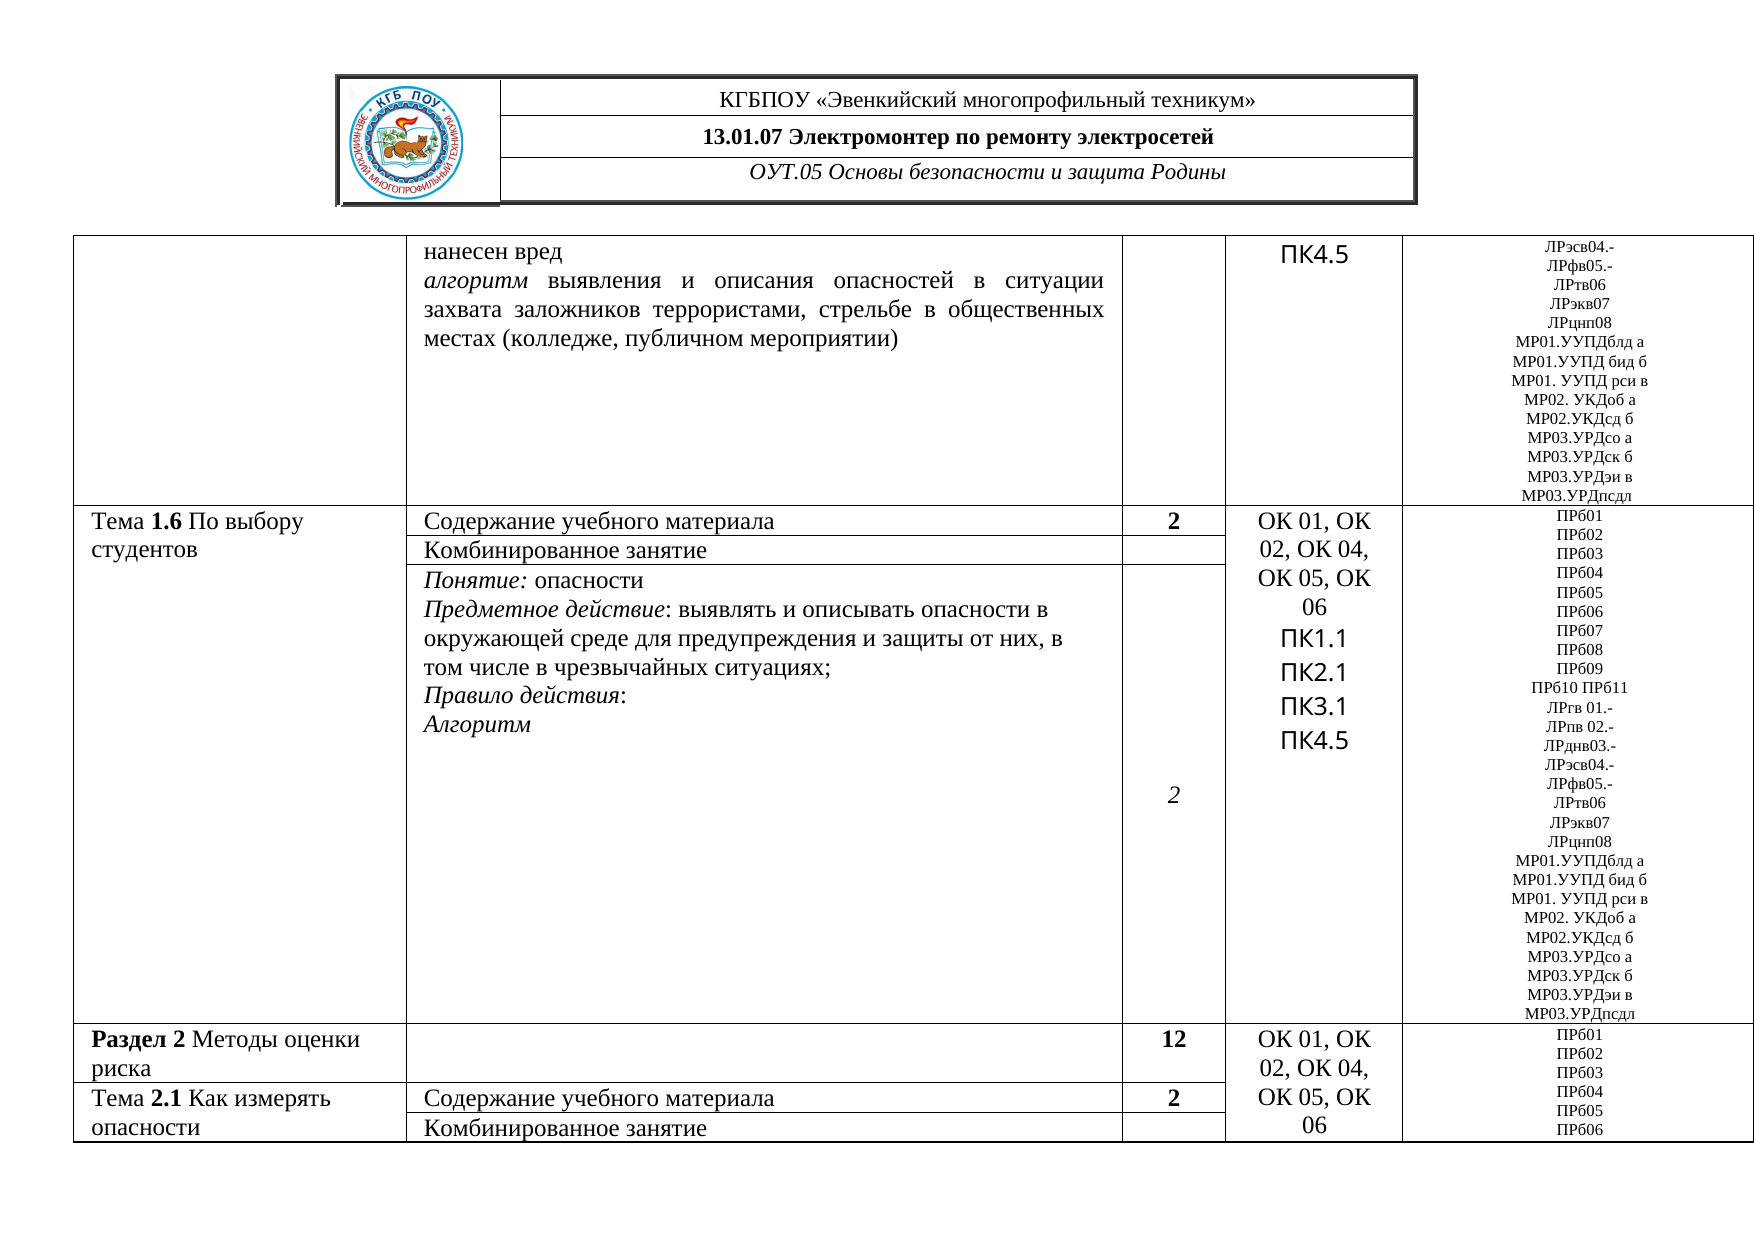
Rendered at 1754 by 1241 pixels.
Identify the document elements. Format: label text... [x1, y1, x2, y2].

table_cell Тема 1.6 По выбору студентов [74, 506, 406, 1023]
picture [349, 86, 464, 201]
table_cell [407, 1024, 1122, 1082]
table_cell Комбинированное занятие [407, 536, 1122, 564]
table_cell Тема 2.1 Как измерять опасности [74, 1083, 406, 1141]
table_cell 2 [1123, 506, 1225, 534]
table_cell [1123, 536, 1225, 564]
table_cell Содержание учебного материала [407, 506, 1122, 534]
table_cell Раздел 2 Методы оценки риска [74, 1024, 406, 1082]
table_cell Содержание учебного материала [407, 1083, 1122, 1112]
table_cell 2 [1123, 565, 1225, 1023]
table_cell Комбинированное занятие [407, 1113, 1122, 1141]
table_cell [1123, 1113, 1225, 1141]
table_cell ПРб01 ПРб02 ПРб03 ПРб04 ПРб05 ПРб06 ПРб07 ПРб08 ПРб09 ПРб10 ПРб11 ЛРгв 01.- ЛРпв 02.- ЛРднв03.- ЛРэсв04.- ЛРфв05.- ЛРтв06 ЛРэкв07 ЛРцнп08 МР01.УУПДблд а МР01.УУПД бид б МР01. УУПД рси в МР02. УКДоб а МР02.УКДсд б МР03.УРДсо а МР03.УРДск б МР03.УРДэи в МР03.УРДпсдл [1403, 506, 1753, 1023]
table_cell ПРб01 ПРб02 ПРб03 ПРб04 ПРб05 ПРб06 ПРб07 ПРб08 ПРб09 ПРб10 ПРб11 ЛРгв 01.- ЛРпв 02.- ЛРднв03.- ЛРэсв04.- ЛРфв05.- ЛРтв06 ЛРэкв07 ЛРцнп08 МР01.УУПДблд а МР01.УУПД бид б МР01. УУПД рси в МР02. УКДоб а МР02.УКДсд б МР03.УРДсо а МР03.УРДск б МР03.УРДэи в МР03.УРДпсдл [1403, 1024, 1753, 1141]
table_cell Понятие: опасности Предметное действие: выявлять и описывать опасности в окружающей среде для предупреждения и защиты от них, в том числе в чрезвычайных ситуациях; Правило действия: Алгоритм [407, 565, 1122, 1023]
picture [349, 86, 396, 134]
table_cell ОК 01, ОК 02, ОК 04, ОК 05, ОК 06 ПК1.1 ПК2.1 ПК3.1 ПК4.5 [1226, 506, 1402, 1023]
table_cell 2 [1123, 236, 1225, 505]
table_cell ОК 01, ОК 02, ОК 04, ОК 05, ОК 06 ПК1.1 ПК2.1 ПК3.1 ПК4.5 [1226, 1024, 1402, 1141]
table_cell 12 [1123, 1024, 1225, 1082]
table_cell 2 [1123, 1083, 1225, 1112]
